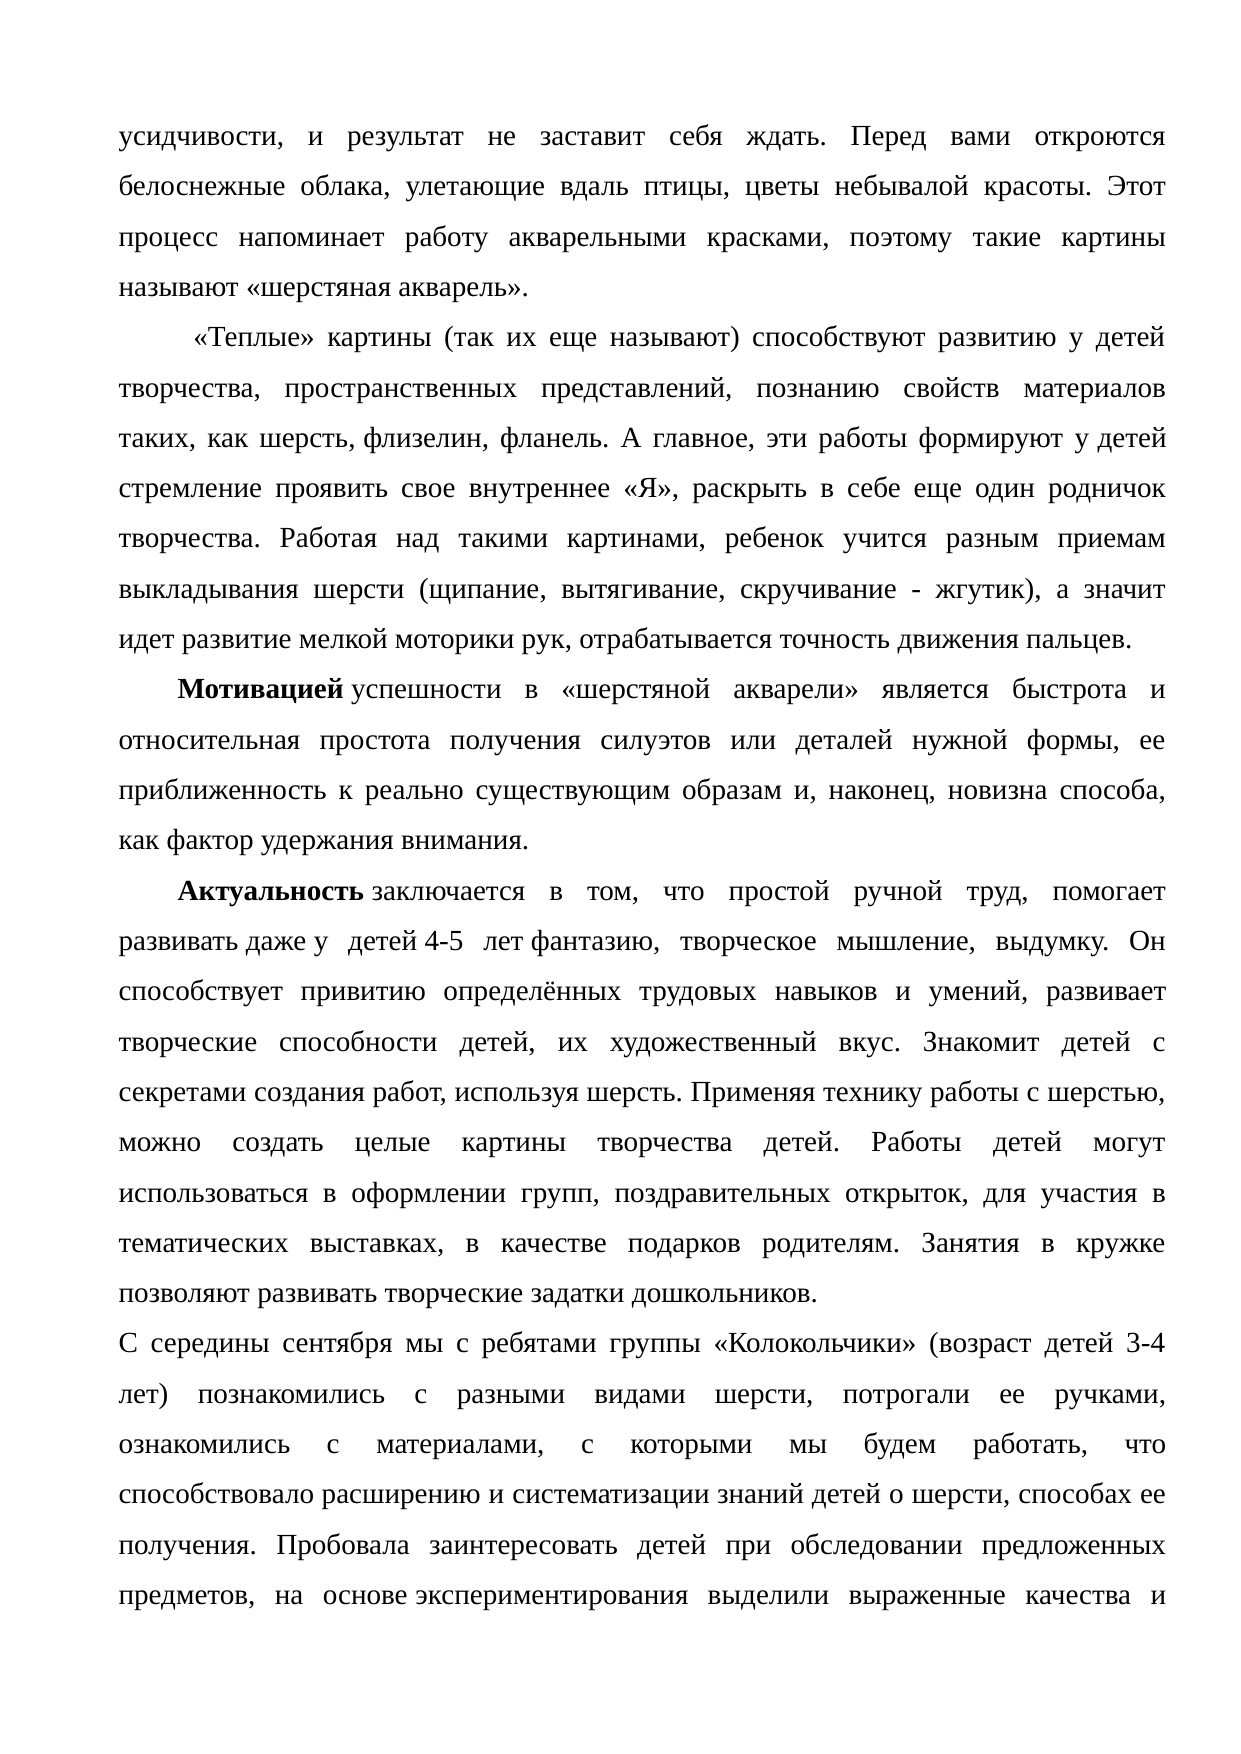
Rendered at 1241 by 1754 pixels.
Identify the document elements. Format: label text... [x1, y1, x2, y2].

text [118, 1326, 1167, 1611]
text Мотивацией успешности в «шерстяной акварели» является быстрота и относительная простота получения силуэтов или деталей нужной формы, ее приближенность к реально существующим образам и, наконец, новизна способа, как фактор удержания внимания. [118, 672, 1167, 856]
text «Теплые» картины (так их еще называют) способствуют развитию у детей творчества, пространственных представлений, познанию свойств материалов таких, как шерсть, флизелин, фланель. А главное, эти работы формируют у детей стремление проявить свое внутреннее «Я», раскрыть в себе еще один родничок творчества. Работая над такими картинами, ребенок учится разным приемам выкладывания шерсти (щипание, вытягивание, скручивание - жгутик), а значит идет развитие мелкой моторики рук, отрабатывается точность движения пальцев. [118, 319, 1167, 655]
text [118, 118, 1167, 303]
text Актуальность заключается в том, что простой ручной труд, помогает развивать даже у детей 4-5 лет фантазию, творческое мышление, выдумку. Он способствует привитию определённых трудовых навыков и умений, развивает творческие способности детей, их художественный вкус. Знакомит детей с секретами создания работ, используя шерсть. Применяя технику работы с шерстью, можно создать целые картины творчества детей. Работы детей могут использоваться в оформлении групп, поздравительных открыток, для участия в тематических выставках, в качестве подарков родителям. Занятия в кружке позволяют развивать творческие задатки дошкольников. [118, 873, 1167, 1309]
